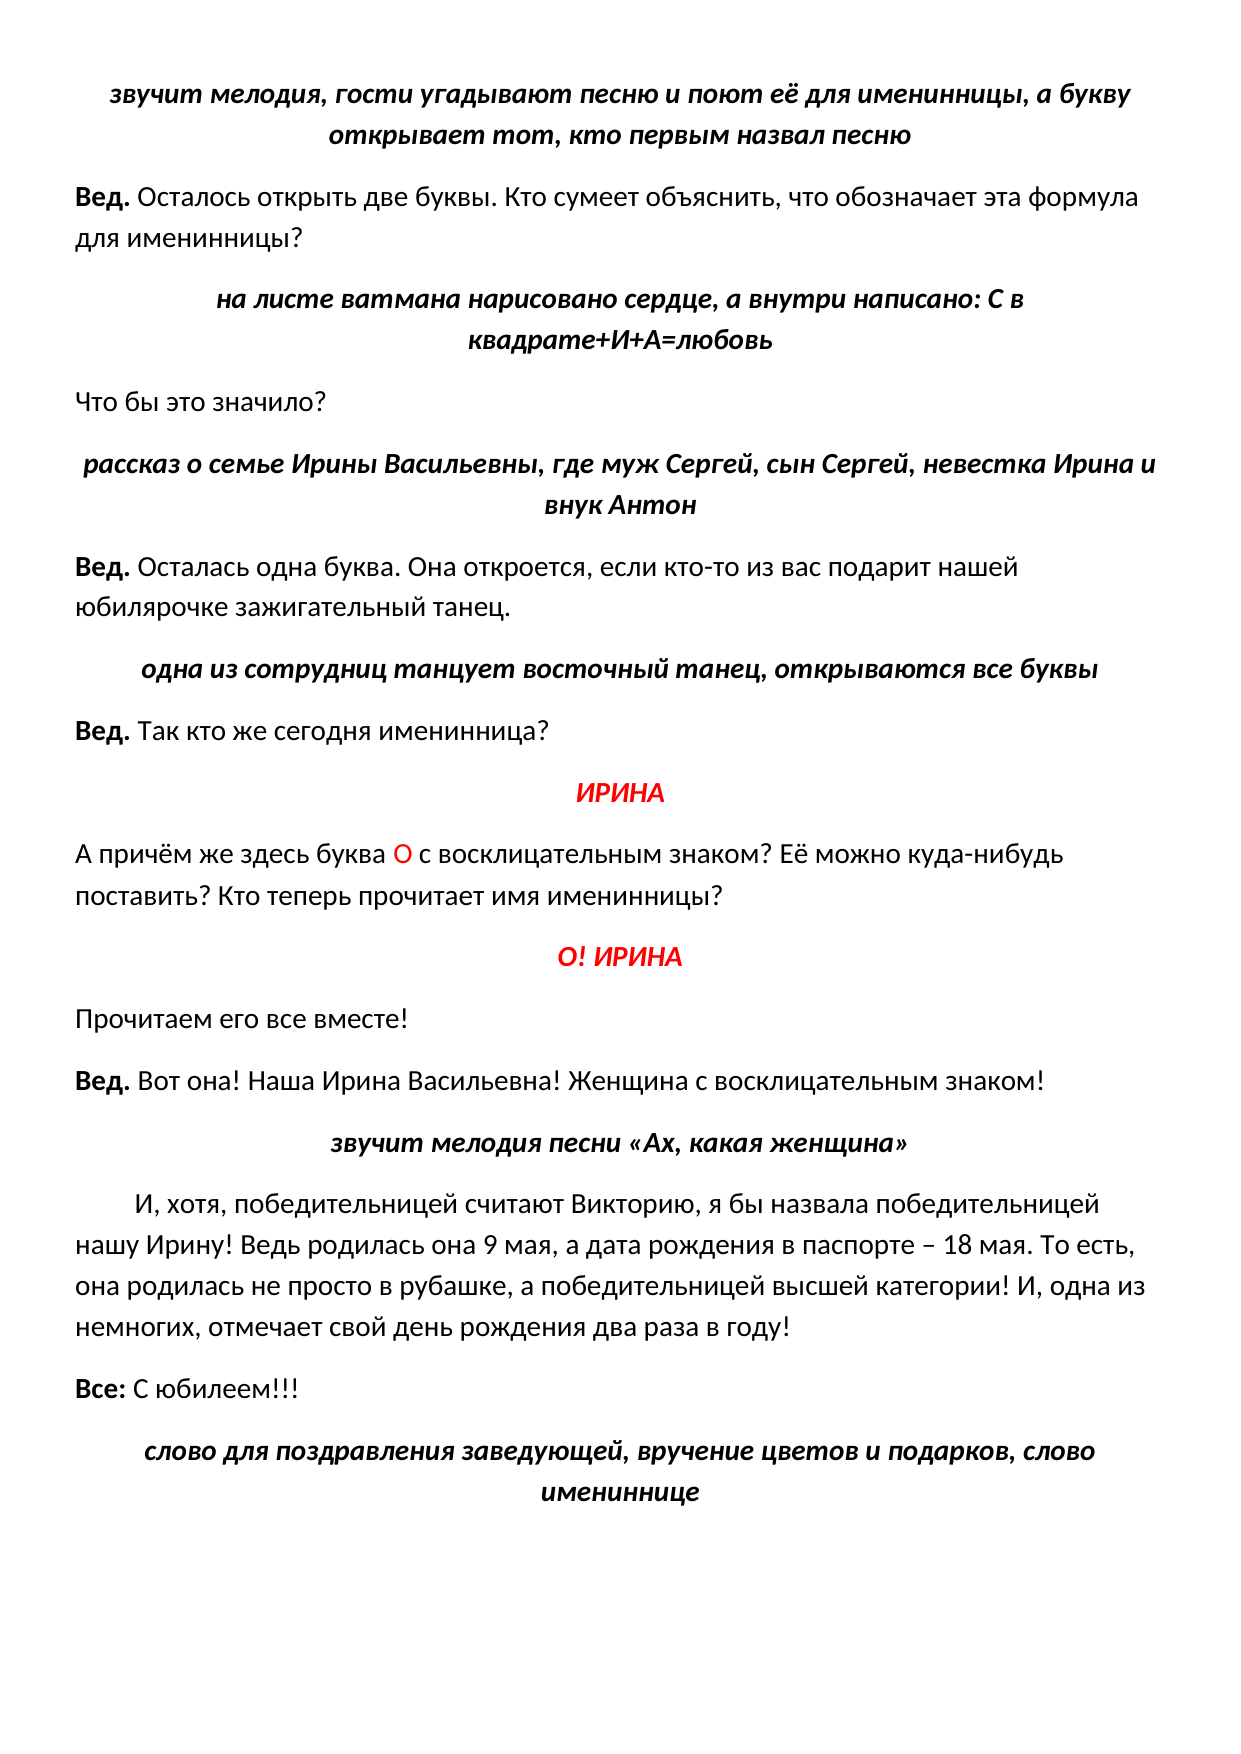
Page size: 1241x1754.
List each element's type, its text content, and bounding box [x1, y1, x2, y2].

text звучит мелодия песни «Ах, какая женщина» [75, 1124, 1165, 1159]
text рассказ о семье Ирины Васильевны, где муж Сергей, сын Сергей, невестка Ирина и внук Антон [75, 445, 1165, 521]
text Вед. Осталось открыть две буквы. Кто сумеет объяснить, что обозначает эта формула для именинницы? [75, 178, 1165, 254]
text звучит мелодия, гости угадывают песню и поют её для именинницы, а букву открывает тот, кто первым назвал песню [75, 75, 1165, 152]
text И, хотя, победительницей считают Викторию, я бы назвала победительницей нашу Ирину! Ведь родилась она 9 мая, а дата рождения в паспорте – 18 мая. То есть, она родилась не просто в рубашке, а победительницей высшей категории! И, одна из немногих, отмечает свой день рождения два раза в году! [75, 1185, 1165, 1344]
text О! ИРИНА [75, 938, 1165, 974]
text на листе ватмана нарисовано сердце, а внутри написано: С в квадрате+И+А=любовь [75, 280, 1165, 357]
text одна из сотрудниц танцует восточный танец, открываются все буквы [75, 650, 1165, 686]
text Прочитаем его все вместе! [75, 1000, 1165, 1036]
text Вед. Осталась одна буква. Она откроется, если кто-то из вас подарит нашей юбилярочке зажигательный танец. [75, 548, 1165, 624]
text Вед. Так кто же сегодня именинница? [75, 712, 1165, 748]
text А причём же здесь буква О с восклицательным знаком? Её можно куда-нибудь поставить? Кто теперь прочитает имя именинницы? [75, 836, 1165, 912]
text Все: С юбилеем!!! [75, 1370, 1165, 1406]
text ИРИНА [75, 774, 1165, 809]
text Что бы это значило? [75, 383, 1165, 419]
text слово для поздравления заведующей, вручение цветов и подарков, слово имениннице [75, 1432, 1165, 1508]
text Вед. Вот она! Наша Ирина Васильевна! Женщина с восклицательным знаком! [75, 1062, 1165, 1097]
